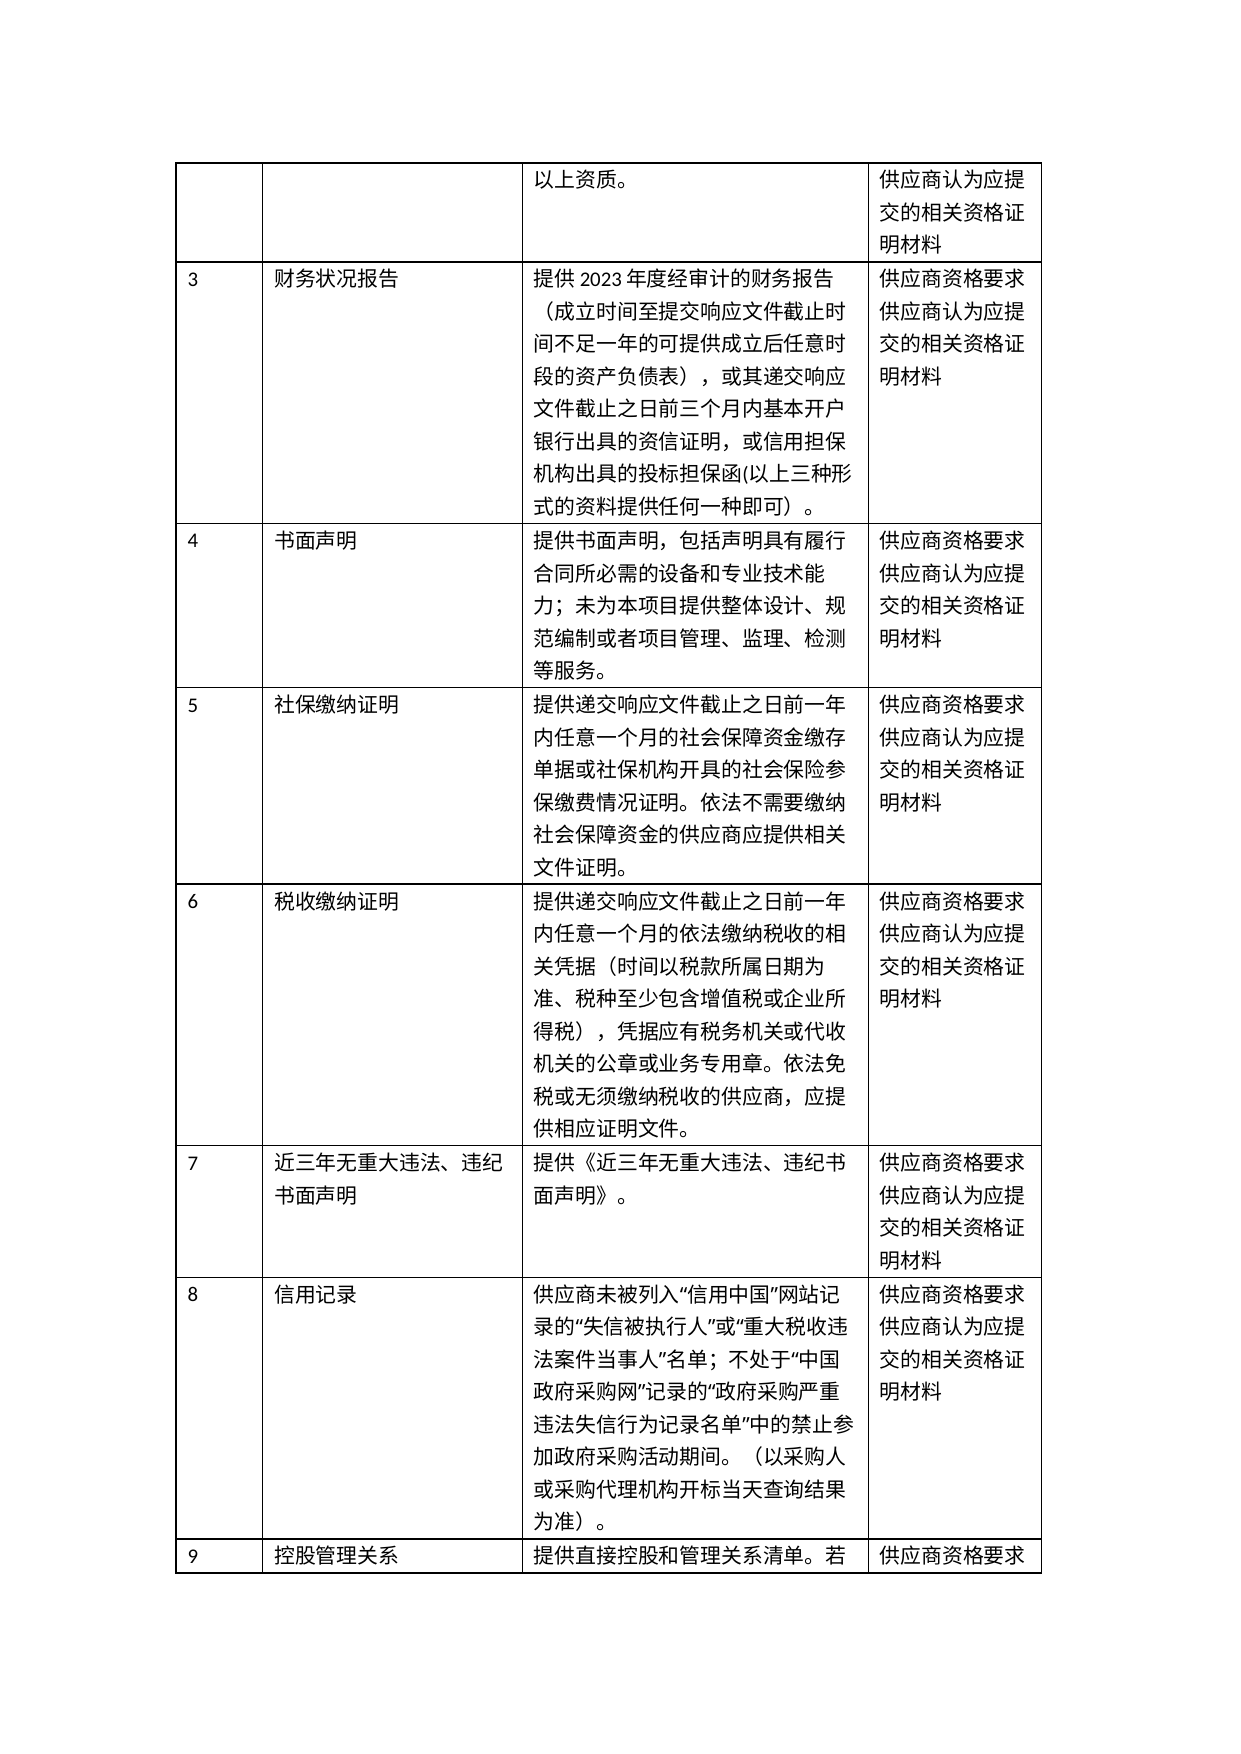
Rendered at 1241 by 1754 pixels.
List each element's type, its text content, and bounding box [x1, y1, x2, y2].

table_cell 提供书面声明，包括声明具有履行合同所必需的设备和专业技术能力；未为本项目提供整体设计、规范编制或者项目管理、监理、检测等服务。 [523, 524, 868, 687]
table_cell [523, 1540, 868, 1572]
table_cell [523, 164, 868, 261]
table_cell 4 [177, 524, 262, 687]
table_cell 供应商资格要求 供应商认为应提交的相关资格证明材料 [869, 1278, 1041, 1538]
table_cell 供应商资格要求 供应商认为应提交的相关资格证明材料 [869, 1146, 1041, 1276]
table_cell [869, 1540, 1041, 1572]
table_cell 提供《近三年无重大违法、违纪书面声明》。 [523, 1146, 868, 1276]
table_cell 提供2023年度经审计的财务报告（成立时间至提交响应文件截止时间不足一年的可提供成立后任意时段的资产负债表），或其递交响应文件截止之日前三个月内基本开户银行出具的资信证明，或信用担保机构出具的投标担保函(以上三种形式的资料提供任何一种即可）。 [523, 263, 868, 523]
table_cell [869, 164, 1041, 261]
table_cell 3 [177, 263, 262, 523]
table_cell 信用记录 [263, 1278, 522, 1538]
table_cell 提供递交响应文件截止之日前一年内任意一个月的社会保障资金缴存单据或社保机构开具的社会保险参保缴费情况证明。依法不需要缴纳社会保障资金的供应商应提供相关文件证明。 [523, 688, 868, 883]
table_cell 供应商资格要求 供应商认为应提交的相关资格证明材料 [869, 263, 1041, 523]
table_cell 社保缴纳证明 [263, 688, 522, 883]
table_cell 资质 [263, 164, 522, 261]
table_cell 7 [177, 1146, 262, 1276]
table_cell 8 [177, 1278, 262, 1538]
table_cell 书面声明 [263, 524, 522, 687]
table_cell 2 [177, 164, 262, 261]
table_cell 5 [177, 688, 262, 883]
table_cell 近三年无重大违法、违纪书面声明 [263, 1146, 522, 1276]
table_cell 供应商未被列入“信用中国”网站记录的“失信被执行人”或“重大税收违法案件当事人”名单；不处于“中国政府采购网”记录的“政府采购严重违法失信行为记录名单”中的禁止参加政府采购活动期间。（以采购人或采购代理机构开标当天查询结果为准）。 [523, 1278, 868, 1538]
table_cell 9 [177, 1540, 262, 1572]
table_cell 控股管理关系 [263, 1540, 522, 1572]
table_cell 提供递交响应文件截止之日前一年内任意一个月的依法缴纳税收的相关凭据（时间以税款所属日期为准、税种至少包含增值税或企业所得税），凭据应有税务机关或代收机关的公章或业务专用章。依法免税或无须缴纳税收的供应商，应提供相应证明文件。 [523, 885, 868, 1145]
table_cell 供应商资格要求 供应商认为应提交的相关资格证明材料 [869, 524, 1041, 687]
table_cell 供应商资格要求 供应商认为应提交的相关资格证明材料 [869, 885, 1041, 1145]
table_cell 财务状况报告 [263, 263, 522, 523]
table_cell 供应商资格要求 供应商认为应提交的相关资格证明材料 [869, 688, 1041, 883]
table_cell 税收缴纳证明 [263, 885, 522, 1145]
table_cell 6 [177, 885, 262, 1145]
